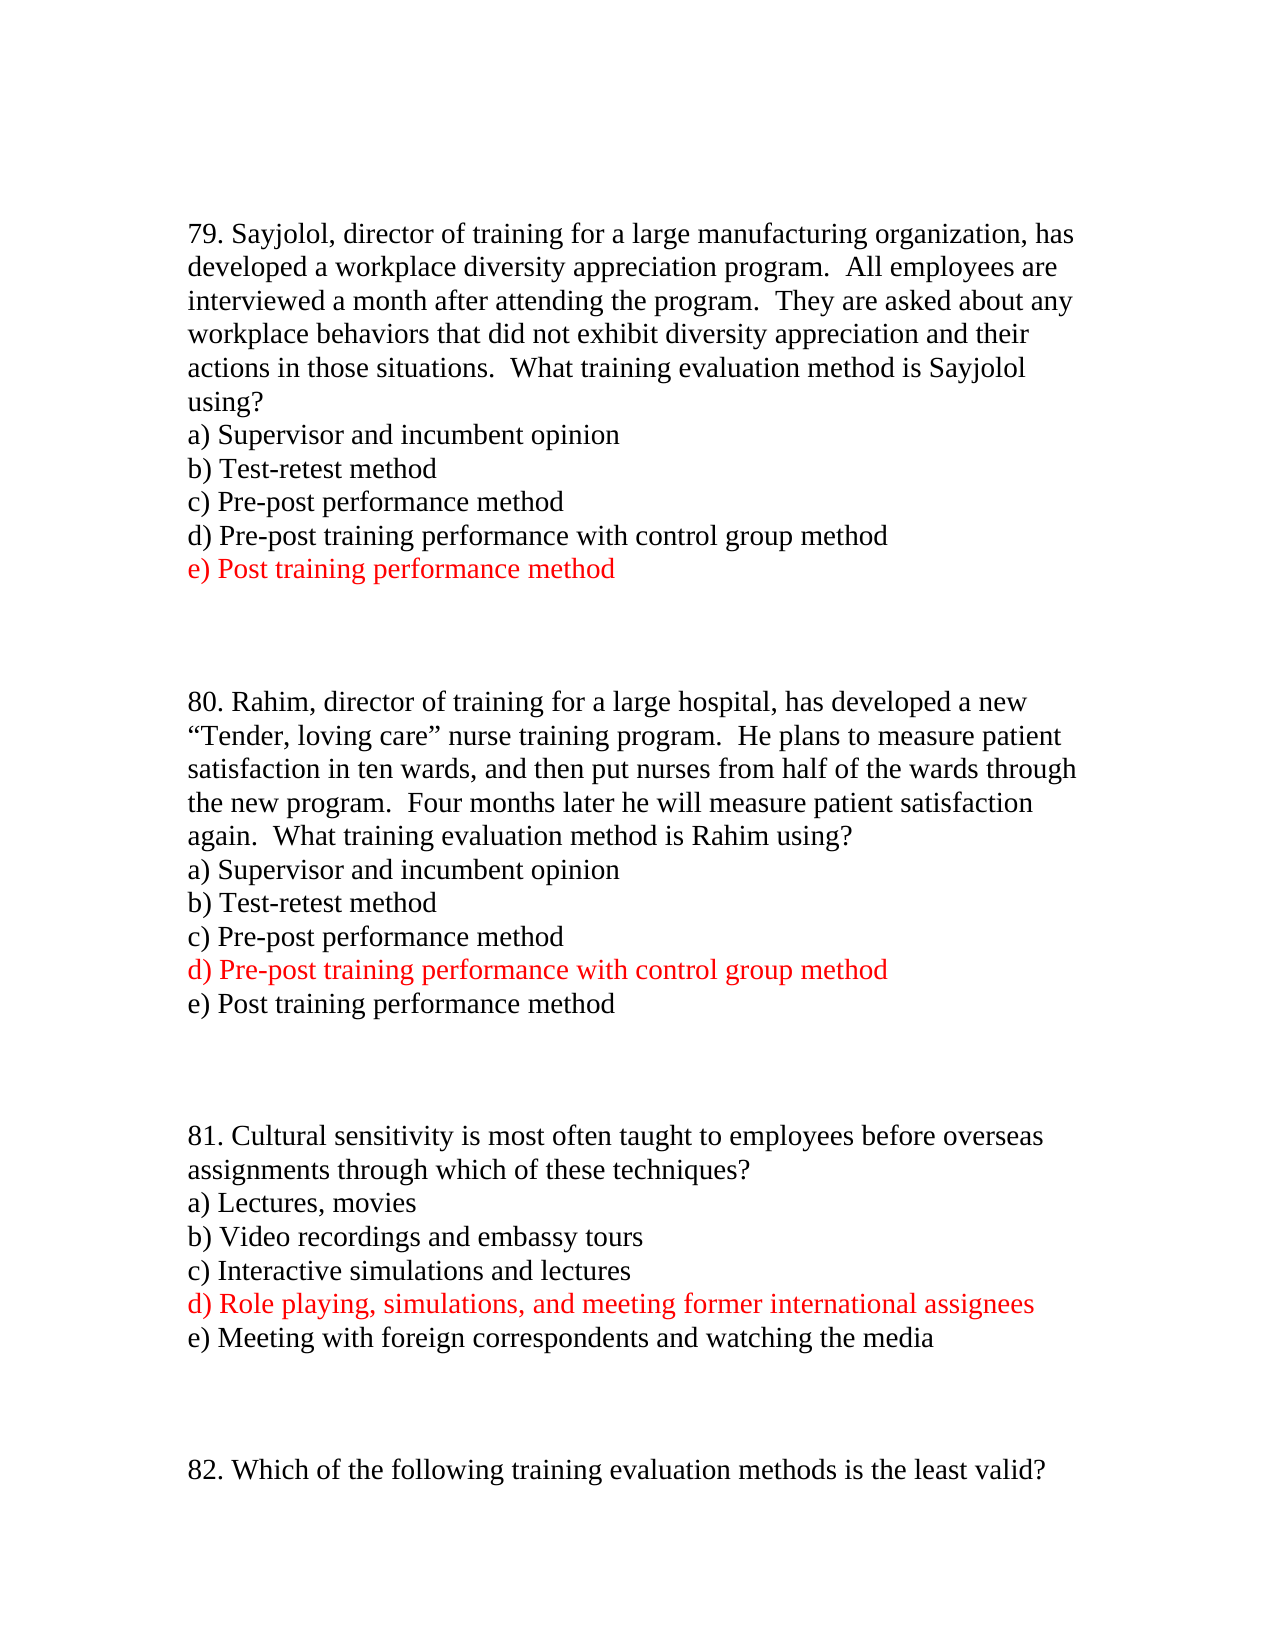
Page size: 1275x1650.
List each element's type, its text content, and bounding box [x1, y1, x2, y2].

text b) Test-retest method [187, 885, 1087, 919]
text 80. Rahim, director of training for a large hospital, has developed a new “Tender, loving care” nurse training program. He plans to measure patient satisfaction in ten wards, and then put nurses from half of the wards through the new program. Four months later he will measure patient satisfaction again. What training evaluation method is Rahim using? [187, 684, 1087, 852]
text e) Meeting with foreign correspondents and watching the media [187, 1320, 1087, 1353]
text 81. Cultural sensitivity is most often taught to employees before overseas assignments through which of these techniques? [187, 1118, 1087, 1186]
text a) Supervisor and incumbent opinion [187, 852, 1087, 885]
text d) Role playing, simulations, and meeting former international assignees [187, 1286, 1087, 1320]
text e) Post training performance method [187, 551, 1087, 585]
text 79. Sayjolol, director of training for a large manufacturing organization, has developed a workplace diversity appreciation program. All employees are interviewed a month after attending the program. They are asked about any workplace behaviors that did not exhibit diversity appreciation and their actions in those situations. What training evaluation method is Sayjolol using? [187, 216, 1087, 417]
text b) Video recordings and embassy tours [187, 1219, 1087, 1253]
text c) Pre-post performance method [187, 919, 1087, 952]
text e) Post training performance method [187, 986, 1087, 1019]
text a) Lectures, movies [187, 1186, 1087, 1219]
text d) Pre-post training performance with control group method [187, 952, 1087, 986]
text a) Supervisor and incumbent opinion [187, 417, 1087, 451]
text b) Test-retest method [187, 451, 1087, 484]
text 82. Which of the following training evaluation methods is the least valid? [187, 1452, 1087, 1486]
text d) Pre-post training performance with control group method [187, 518, 1087, 551]
text c) Interactive simulations and lectures [187, 1253, 1087, 1286]
text c) Pre-post performance method [187, 484, 1087, 518]
